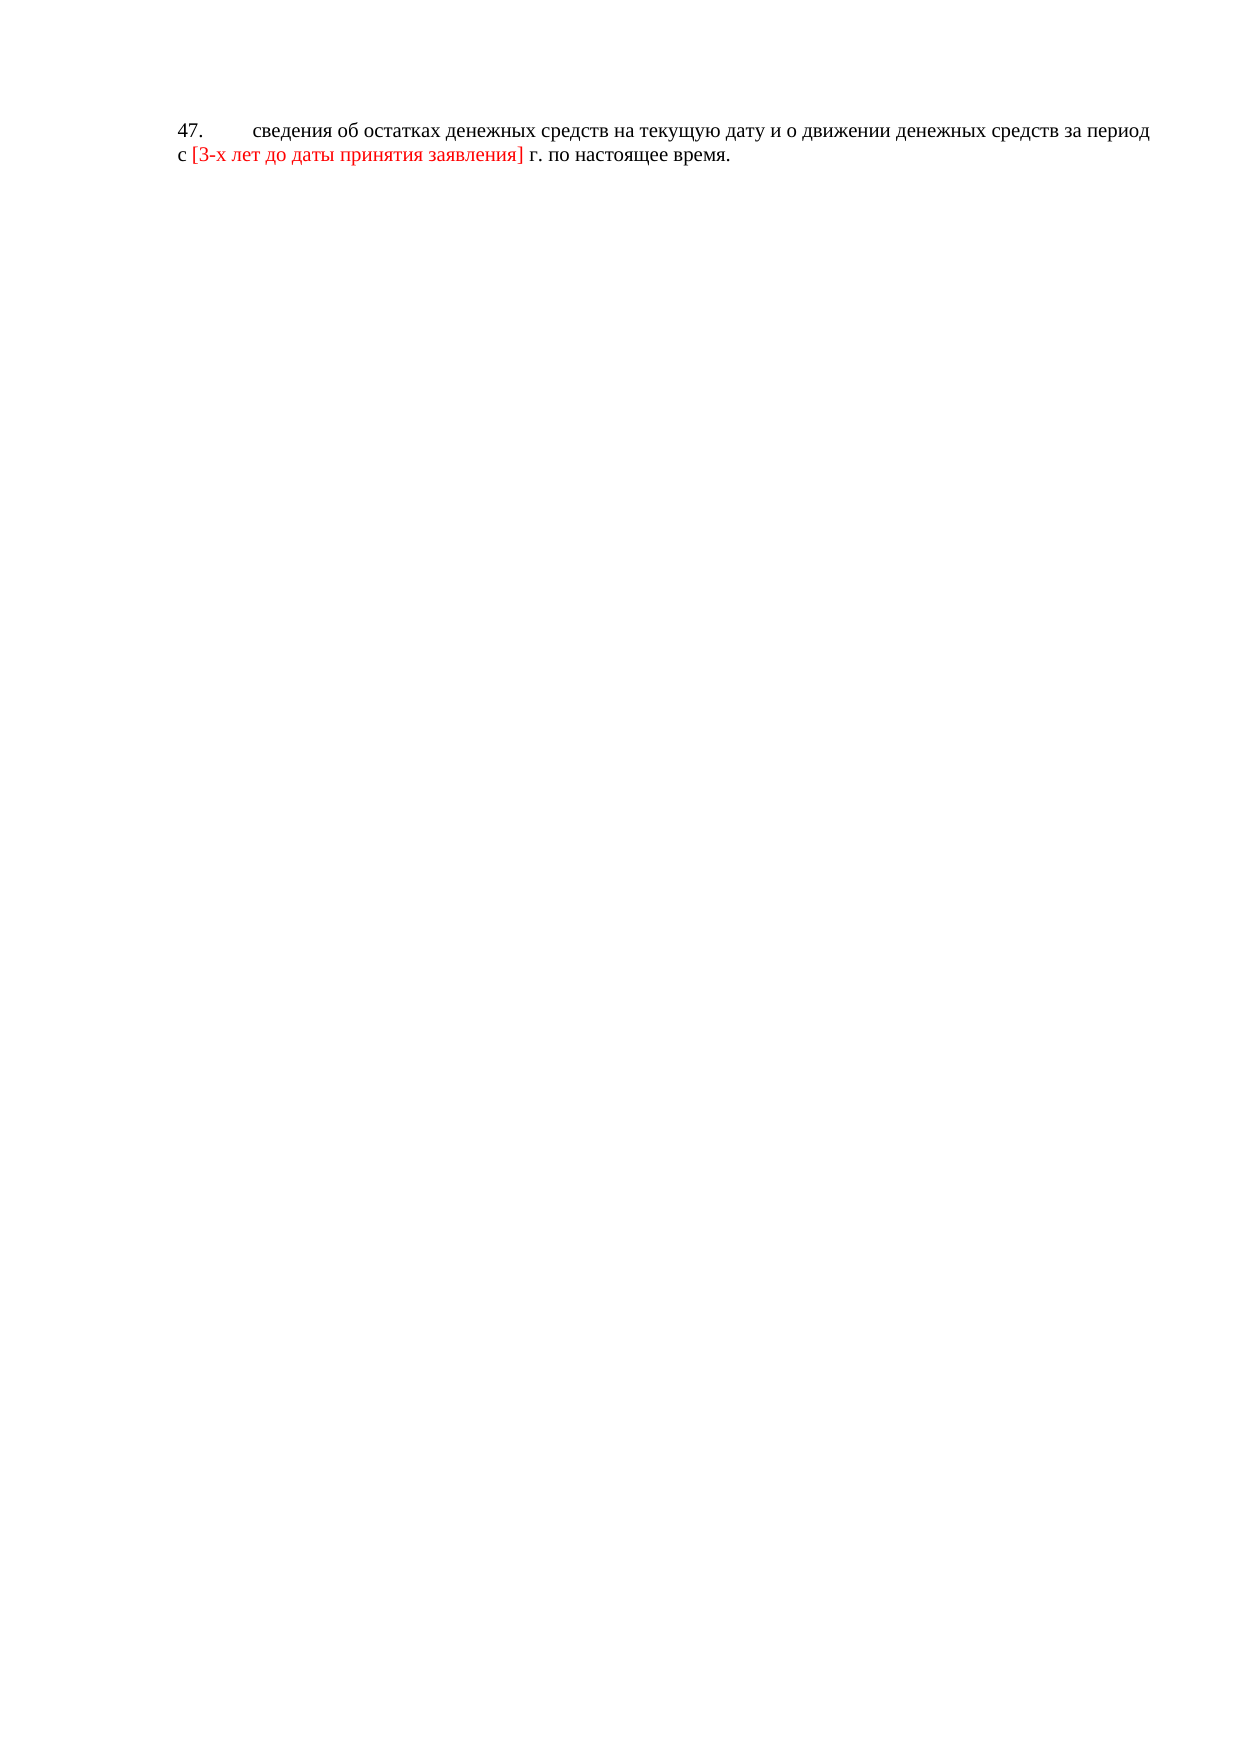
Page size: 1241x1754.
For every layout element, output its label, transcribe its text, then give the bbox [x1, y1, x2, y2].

list сведения об остатках денежных средств на текущую дату и о движении денежных средств за период с [3-х лет до даты принятия заявления] г. по настоящее время. [177, 118, 1152, 166]
